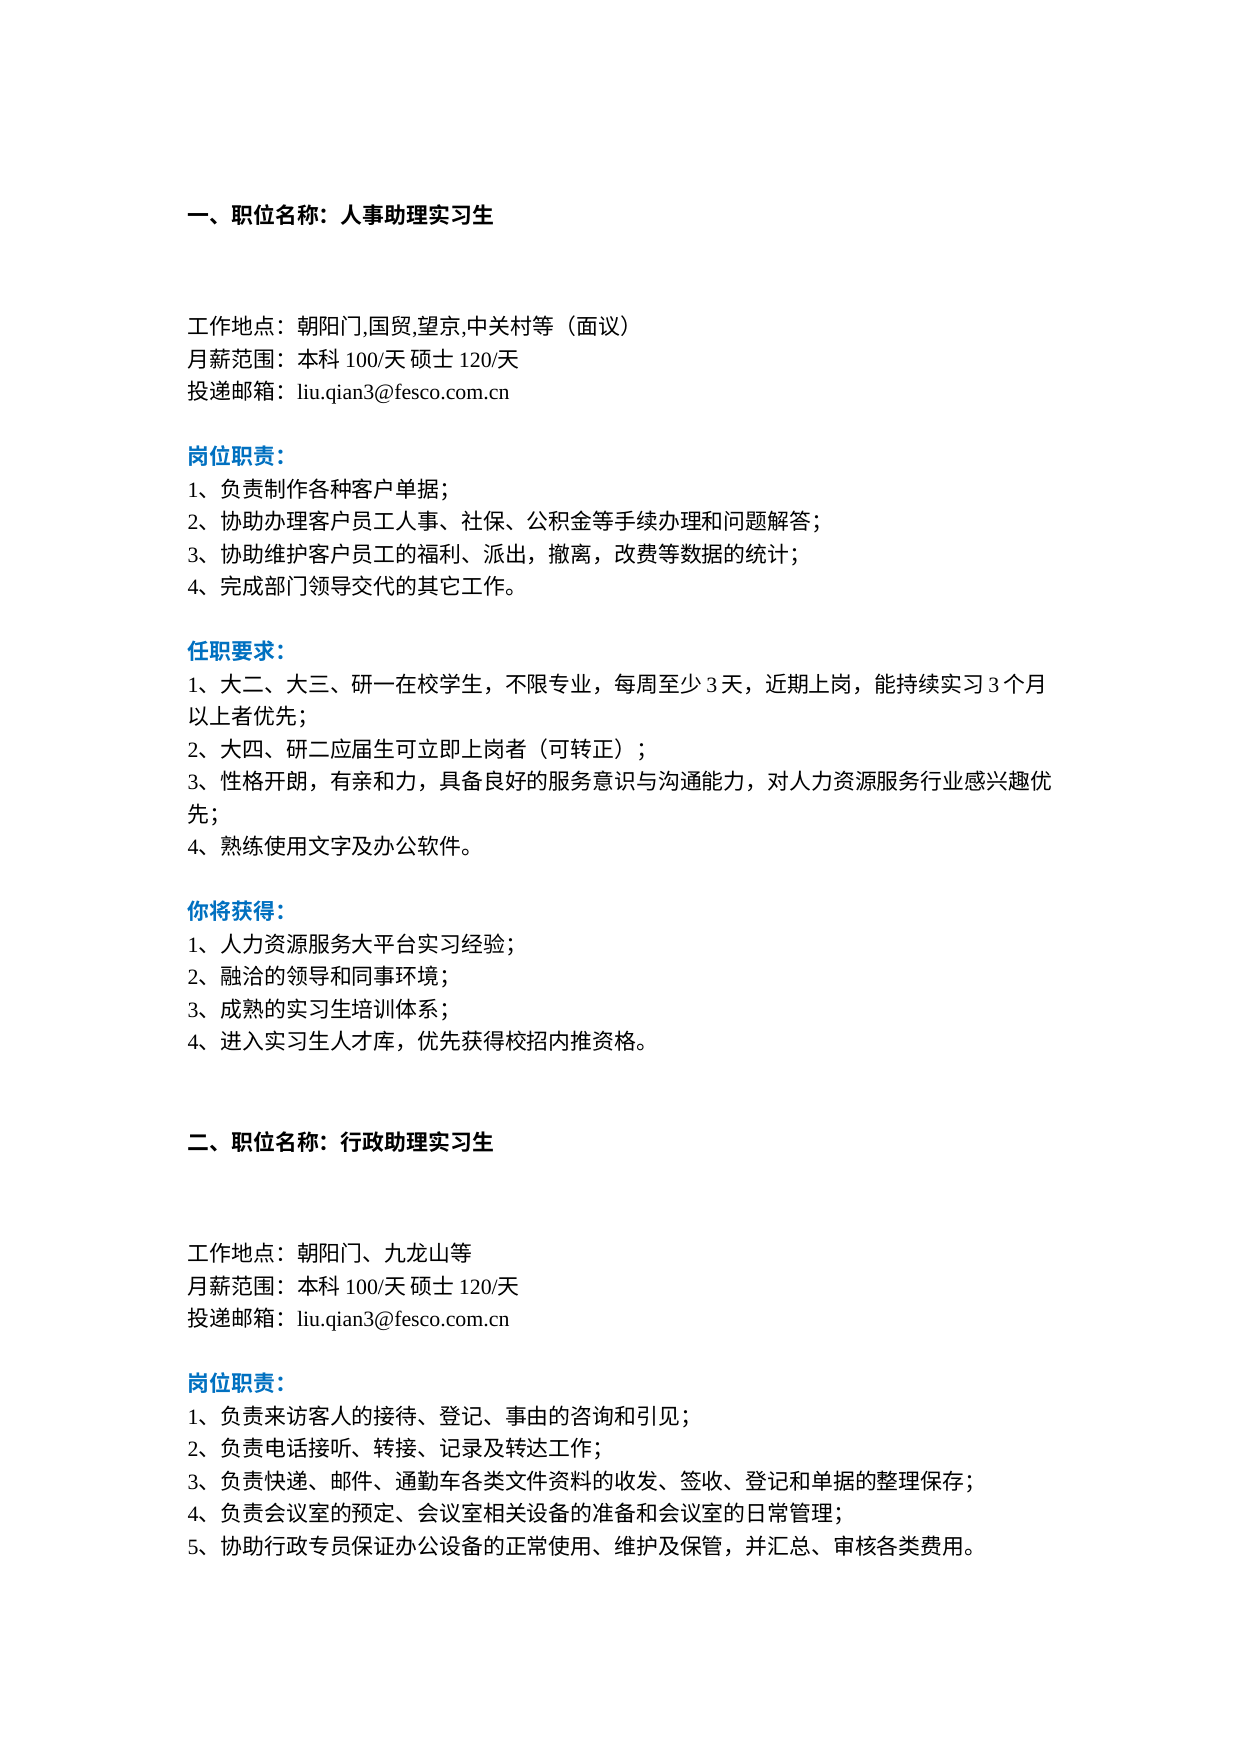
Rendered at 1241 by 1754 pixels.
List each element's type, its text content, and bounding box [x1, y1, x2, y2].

text 2、协助办理客户员工人事、社保、公积金等手续办理和问题解答； [187, 504, 1053, 536]
text 1、大二、大三、研一在校学生，不限专业，每周至少3天，近期上岗，能持续实习3个月以上者优先； [187, 666, 1053, 731]
text 1、负责制作各种客户单据； [187, 471, 1053, 504]
text 1、负责来访客人的接待、登记、事由的咨询和引见； [187, 1398, 1053, 1431]
text 4、负责会议室的预定、会议室相关设备的准备和会议室的日常管理； [187, 1496, 1053, 1528]
text 1、人力资源服务大平台实习经验； [187, 926, 1053, 959]
text 4、进入实习生人才库，优先获得校招内推资格。 [187, 1024, 1053, 1056]
text 4、完成部门领导交代的其它工作。 [187, 569, 1053, 601]
subtitle 一、职位名称：人事助理实习生 [187, 197, 1053, 230]
text 5、协助行政专员保证办公设备的正常使用、维护及保管，并汇总、审核各类费用。 [187, 1528, 1053, 1561]
text 2、融洽的领导和同事环境； [187, 959, 1053, 991]
text 投递邮箱：liu.qian3@fesco.com.cn [187, 1301, 1053, 1333]
text 3、负责快递、邮件、通勤车各类文件资料的收发、签收、登记和单据的整理保存； [187, 1463, 1053, 1496]
text 2、负责电话接听、转接、记录及转达工作； [187, 1431, 1053, 1463]
text 2、大四、研二应届生可立即上岗者（可转正）； [187, 731, 1053, 764]
text 投递邮箱：liu.qian3@fesco.com.cn [187, 374, 1053, 406]
subtitle 二、职位名称：行政助理实习生 [187, 1124, 1053, 1157]
text 3、性格开朗，有亲和力，具备良好的服务意识与沟通能力，对人力资源服务行业感兴趣优先； [187, 764, 1053, 829]
text 4、熟练使用文字及办公软件。 [187, 829, 1053, 861]
text 3、协助维护客户员工的福利、派出，撤离，改费等数据的统计； [187, 536, 1053, 569]
text 岗位职责： [187, 439, 1053, 471]
text 月薪范围：本科100/天 硕士120/天 [187, 341, 1053, 374]
text 任职要求： [187, 634, 1053, 666]
text 3、成熟的实习生培训体系； [187, 991, 1053, 1024]
text 岗位职责： [187, 1366, 1053, 1398]
text 工作地点：朝阳门、九龙山等 [187, 1236, 1053, 1268]
text 月薪范围：本科100/天 硕士120/天 [187, 1268, 1053, 1301]
text 工作地点：朝阳门,国贸,望京,中关村等（面议） [187, 309, 1053, 341]
text 你将获得： [187, 894, 1053, 926]
